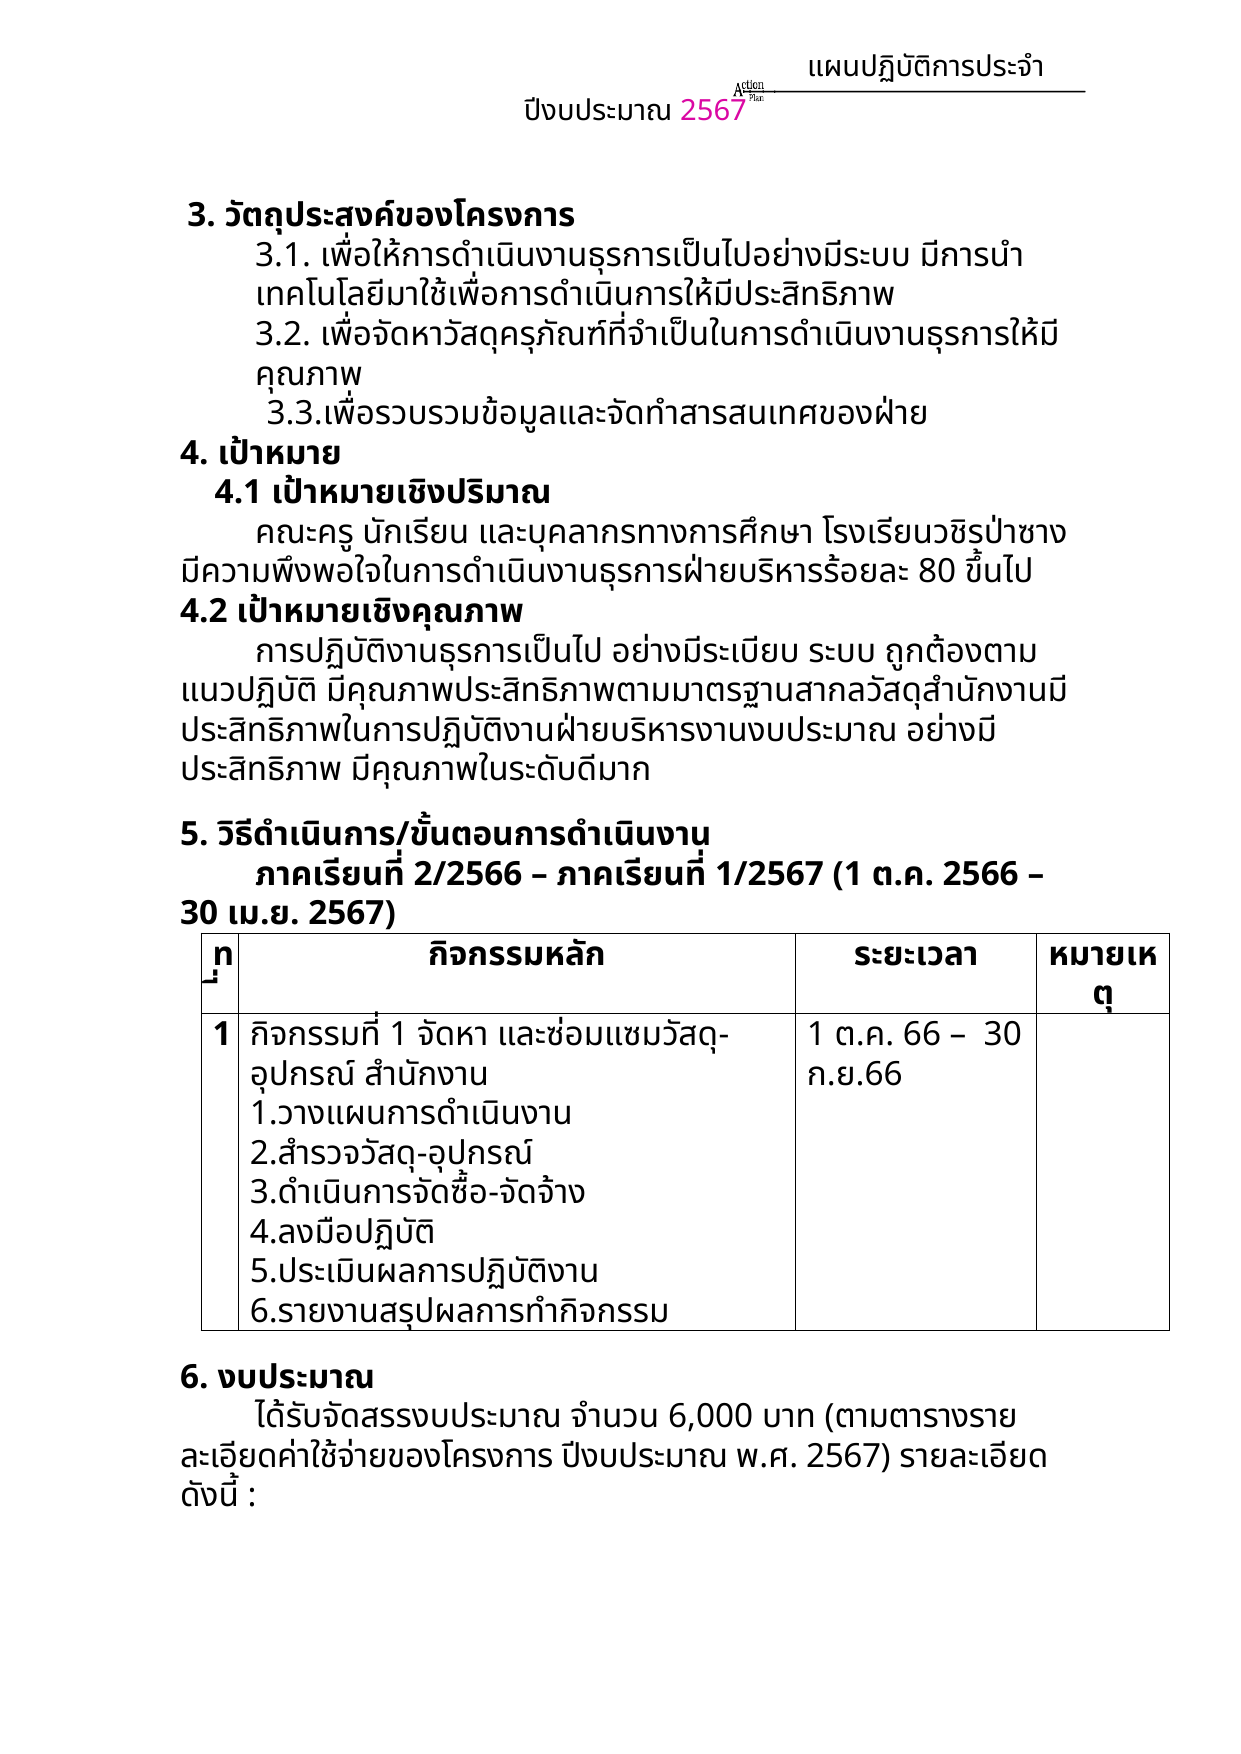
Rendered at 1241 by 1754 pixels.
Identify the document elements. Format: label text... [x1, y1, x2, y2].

text คณะครู นักเรียน และบุคลากรทางการศึกษา โรงเรียนวชิรป่าซาง มีความพึงพอใจในการดำเนินงานธุรการฝ่ายบริหารร้อยละ 80 ขึ้นไป [180, 512, 1090, 591]
table_cell 1 ต.ค. 66 – 30 ก.ย.66 [796, 1014, 1036, 1330]
table_header ระยะเวลา [796, 934, 1036, 1013]
text 3.2. เพื่อจัดหาวัสดุครุภัณฑ์ที่จำเป็นในการดำเนินงานธุรการให้มีคุณภาพ [255, 314, 1090, 393]
picture [721, 76, 1088, 107]
text 4.2 เป้าหมายเชิงคุณภาพ [180, 591, 1090, 630]
table_header ที่ [202, 934, 238, 1013]
table_header หมายเหตุ [1037, 934, 1169, 1013]
text 3.3.เพื่อรวบรวมข้อมูลและจัดทำสารสนเทศของฝ่าย [180, 393, 1090, 432]
table_cell 1 [202, 1014, 238, 1330]
table_cell กิจกรรมที่ 1 จัดหา และซ่อมแซมวัสดุ-อุปกรณ์ สำนักงาน 1.วางแผนการดำเนินงาน 2.สำรวจวัสดุ-อุปกรณ์ 3.ดำเนินการจัดซื้อ-จัดจ้าง 4.ลงมือปฏิบัติ 5.ประเมินผลการปฏิบัติงาน 6.รายงานสรุปผลการทำกิจกรรม [239, 1014, 795, 1330]
text ได้รับจัดสรรงบประมาณ จำนวน 6,000 บาท (ตามตารางรายละเอียดค่าใช้จ่ายของโครงการ ปีงบประมาณ พ.ศ. 2567) รายละเอียดดังนี้ : [180, 1396, 1090, 1515]
text 3.1. เพื่อให้การดำเนินงานธุรการเป็นไปอย่างมีระบบ มีการนำเทคโนโลยีมาใช้เพื่อการดำเนินการให้มีประสิทธิภาพ [255, 234, 1090, 314]
table_cell [1037, 1014, 1169, 1330]
text 6. งบประมาณ [180, 1356, 1090, 1396]
text การปฏิบัติงานธุรการเป็นไป อย่างมีระเบียบ ระบบ ถูกต้องตามแนวปฏิบัติ มีคุณภาพประสิทธิภาพตามมาตรฐานสากลวัสดุสำนักงานมีประสิทธิภาพในการปฏิบัติงานฝ่ายบริหารงานงบประมาณ อย่างมีประสิทธิภาพ มีคุณภาพในระดับดีมาก [180, 630, 1090, 789]
text 4.1 เป้าหมายเชิงปริมาณ [180, 472, 1090, 512]
text 3. วัตถุประสงค์ของโครงการ [180, 195, 1090, 234]
text 5. วิธีดำเนินการ/ขั้นตอนการดำเนินงาน [180, 814, 1090, 853]
text ภาคเรียนที่ 2/2566 – ภาคเรียนที่ 1/2567 (1 ต.ค. 2566 – 30 เม.ย. 2567) [180, 853, 1090, 932]
table_header กิจกรรมหลัก [239, 934, 795, 1013]
text 4. เป้าหมาย [180, 432, 1090, 472]
